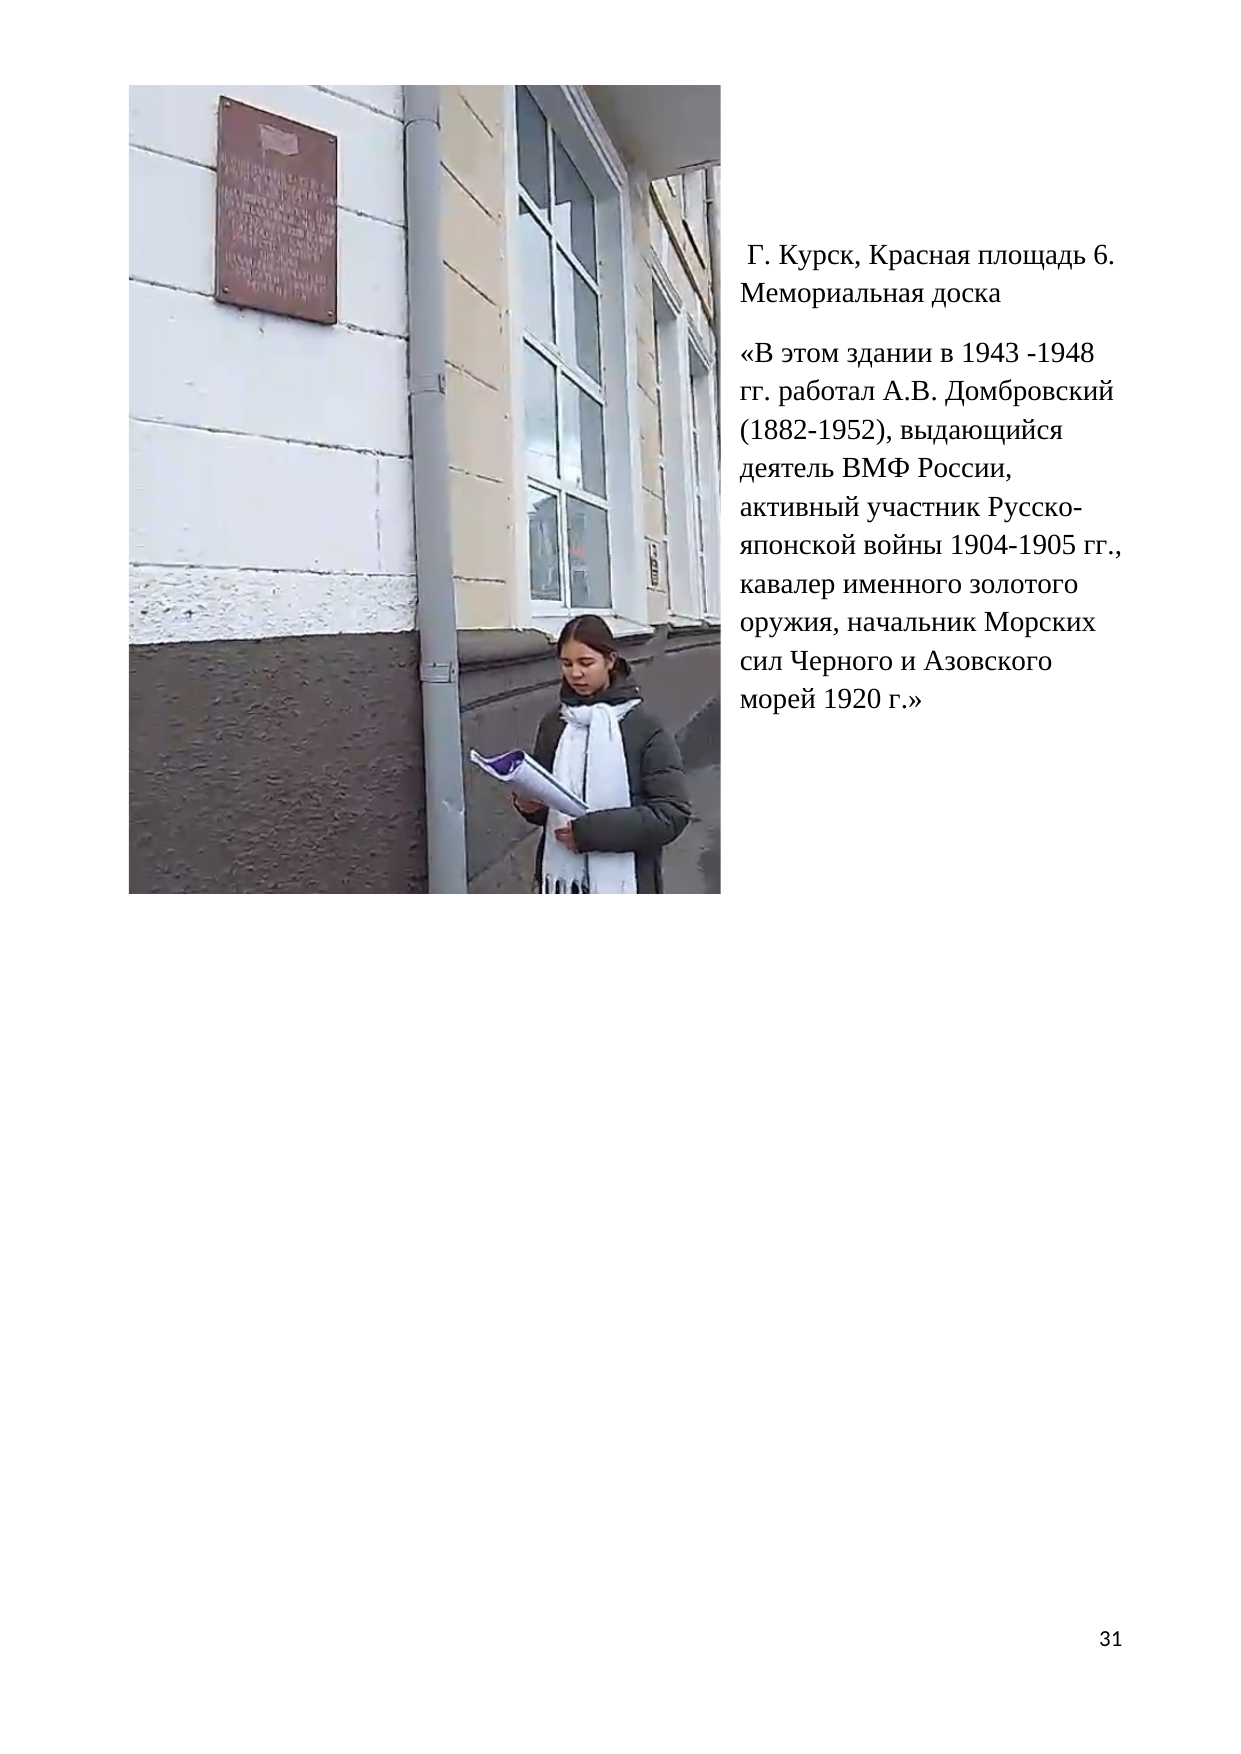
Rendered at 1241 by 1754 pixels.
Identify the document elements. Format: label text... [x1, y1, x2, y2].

text «В этом здании в 1943 -1948 гг. работал А.В. Домбровский (1882-1952), выдающийся деятель ВМФ России, активный участник Русско-японской войны 1904-1905 гг., кавалер именного золотого оружия, начальник Морских сил Черного и Азовского морей 1920 г.» [721, 335, 1122, 715]
text Г. Курск, Красная площадь 6. Мемориальная доска [721, 237, 1122, 309]
picture [128, 85, 721, 894]
